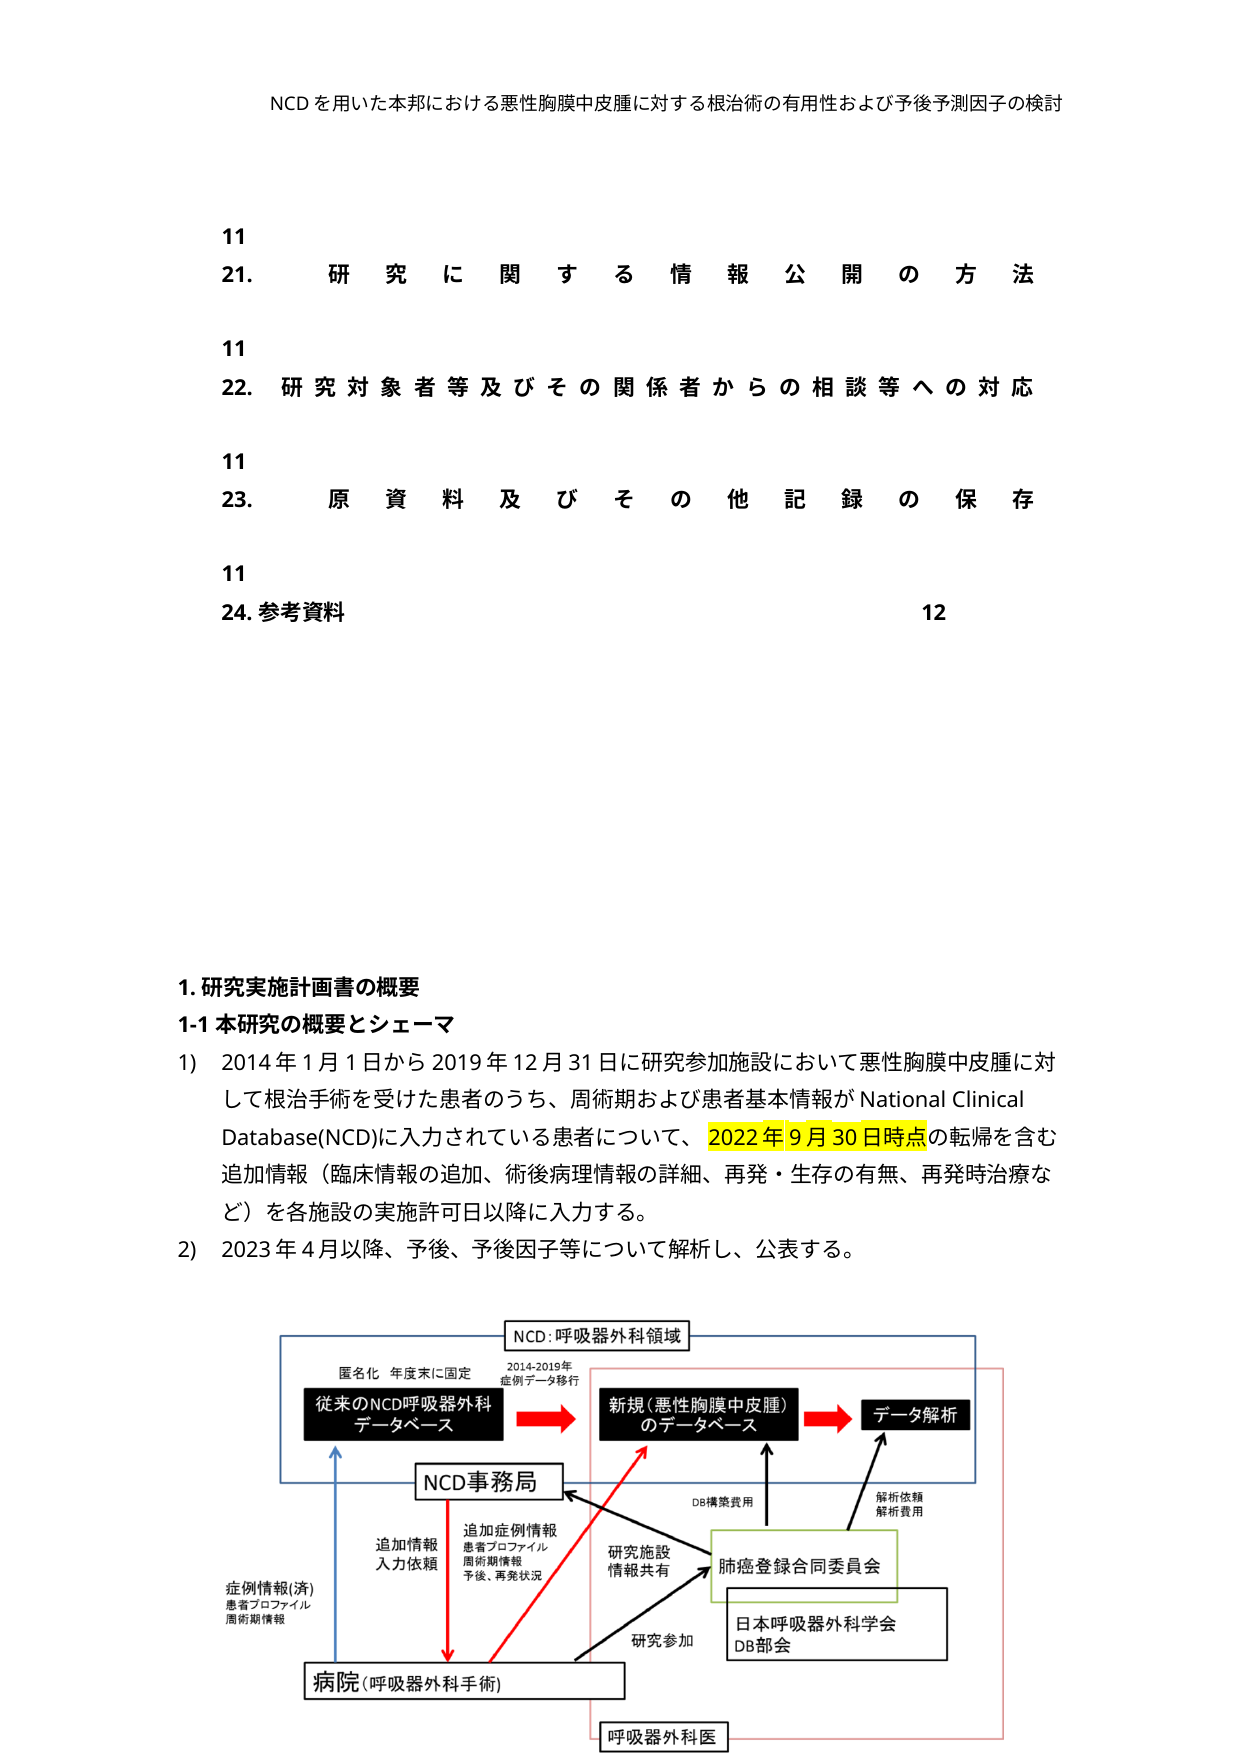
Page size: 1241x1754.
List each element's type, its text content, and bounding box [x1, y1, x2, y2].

text 状況 11 [221, 217, 1034, 254]
picture [215, 1317, 1004, 1754]
text 21. 研究に関する情報公開の方法 11 [221, 254, 1034, 367]
list 2014年1月1日から2019年12月31日に研究参加施設において悪性胸膜中皮腫に対して根治手術を受けた患者のうち、周術期および患者基本情報がNational Clinical Database(NCD)に入力されている患者について、 2022年9月30日時点の転帰を含む追加情報（臨床情報の追加、術後病理情報の詳細、再発・生存の有無、再発時治療など）を各施設の実施許可日以降に入力する。 [177, 1042, 1063, 1229]
text 23. 原資料及びその他記録の保存 11 [221, 479, 1034, 592]
subtitle 1. 研究実施計画書の概要 [177, 967, 1063, 1004]
text 22. 研究対象者等及びその関係者からの相談等への対応 11 [221, 367, 1034, 479]
list 2023年4月以降、予後、予後因子等について解析し、公表する。 [177, 1229, 1063, 1267]
text 1-1 本研究の概要とシェーマ [177, 1004, 1063, 1042]
text 24. 参考資料 12 [177, 592, 1034, 629]
